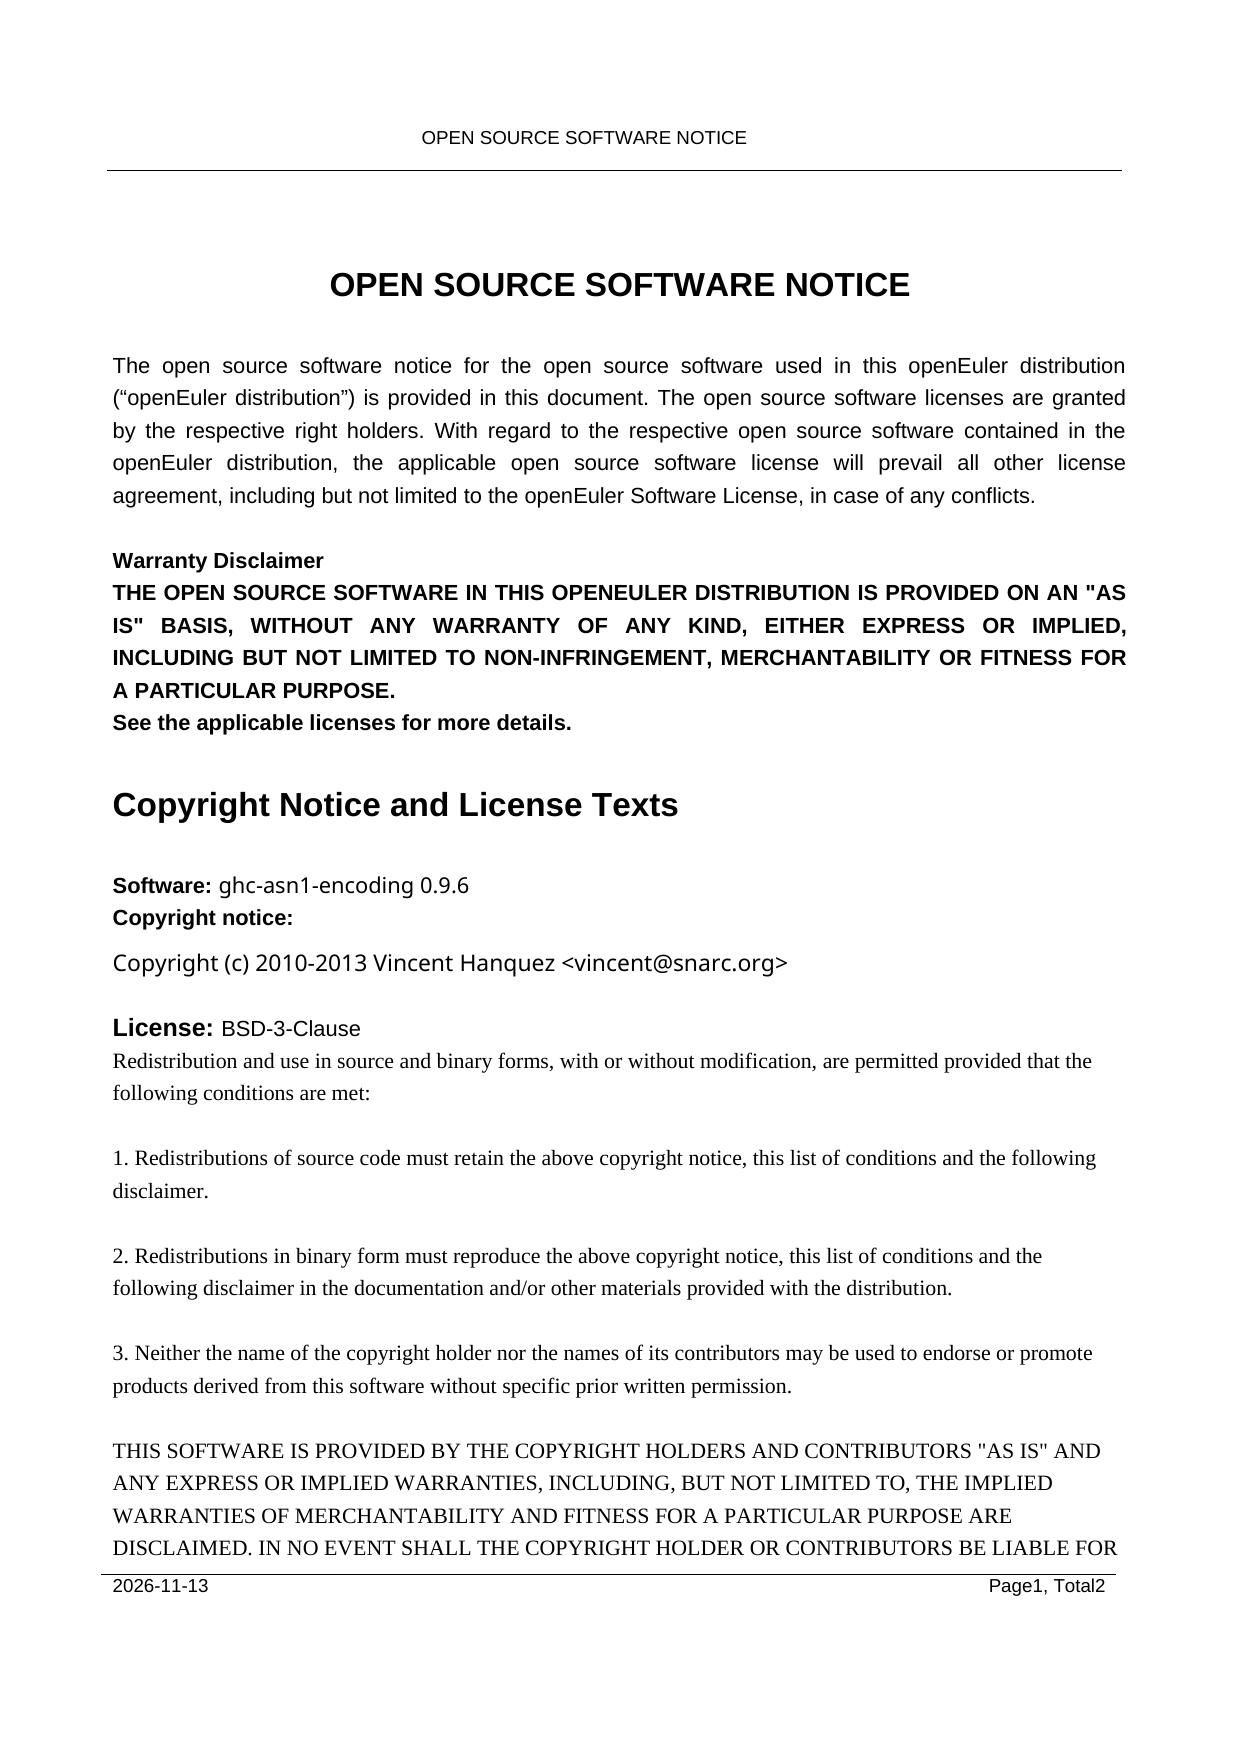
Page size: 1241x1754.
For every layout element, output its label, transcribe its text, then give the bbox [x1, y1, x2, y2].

text OPEN SOURCE SOFTWARE NOTICE [112, 251, 1128, 316]
text Copyright Notice and License Texts [112, 771, 1128, 836]
text Warranty Disclaimer [112, 544, 1128, 576]
text Copyright (c) 2010-2013 Vincent Hanquez <vincent@snarc.org> [112, 947, 1128, 1012]
text License: BSD-3-Clause [112, 1012, 1128, 1044]
text The open source software notice for the open source software used in this openEuler distribution (“openEuler distribution”) is provided in this document. The open source software licenses are granted by the respective right holders. With regard to the respective open source software contained in the openEuler distribution, the applicable open source software license will prevail all other license agreement, including but not limited to the openEuler Software License, in case of any conflicts. [112, 349, 1128, 511]
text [112, 1044, 1128, 1564]
title Software: ghc-asn1-encoding 0.9.6 [112, 869, 1128, 901]
text Copyright notice: [112, 901, 1128, 934]
text THE OPEN SOURCE SOFTWARE IN THIS OPENEULER DISTRIBUTION IS PROVIDED ON AN "AS IS" BASIS, WITHOUT ANY WARRANTY OF ANY KIND, EITHER EXPRESS OR IMPLIED, INCLUDING BUT NOT LIMITED TO NON-INFRINGEMENT, MERCHANTABILITY OR FITNESS FOR A PARTICULAR PURPOSE. See the applicable licenses for more details. [112, 576, 1128, 739]
